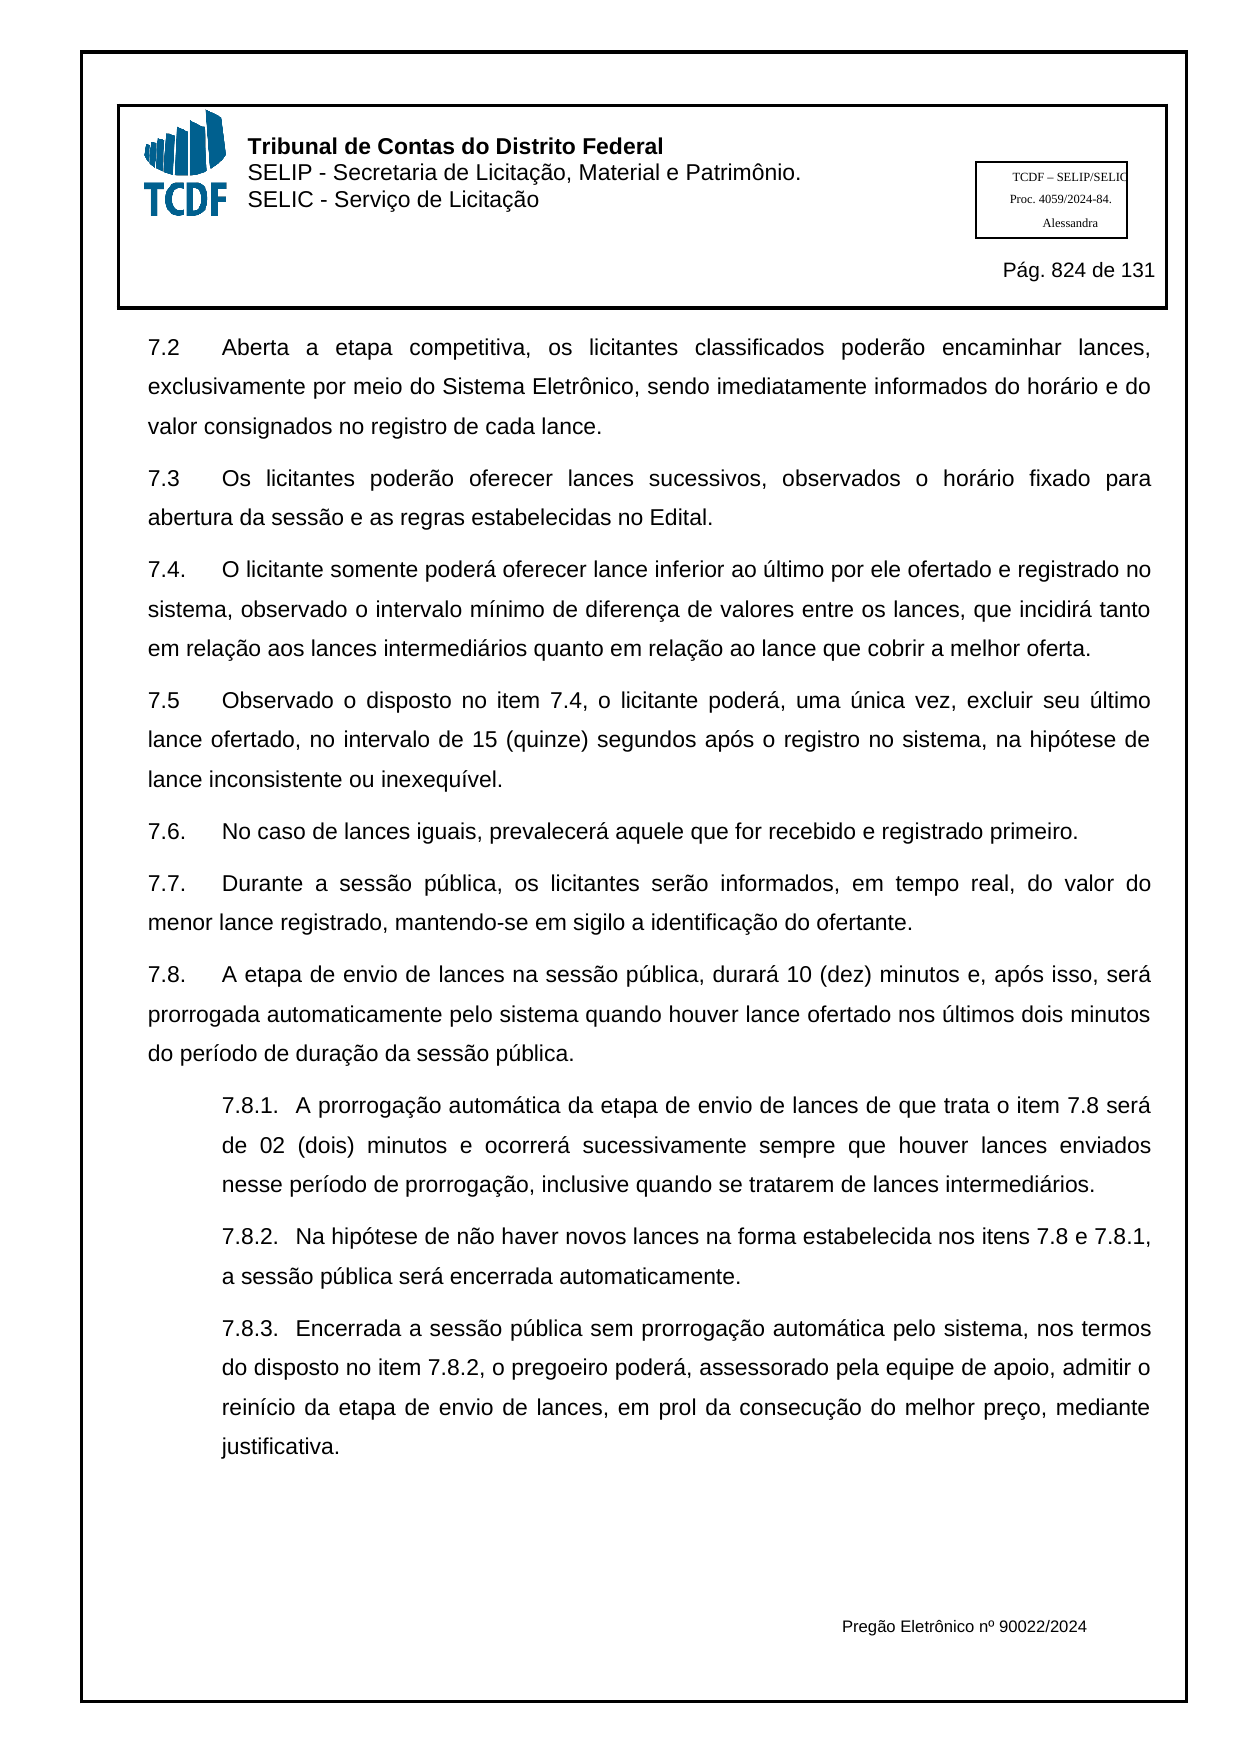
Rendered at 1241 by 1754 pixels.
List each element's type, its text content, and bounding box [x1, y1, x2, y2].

text 7.3 Os licitantes poderão oferecer lances sucessivos, observados o horário fixado para abertura da sessão e as regras estabelecidas no Edital. [148, 464, 1152, 530]
text 7.8.3. Encerrada a sessão pública sem prorrogação automática pelo sistema, nos termos do disposto no item 7.8.2, o pregoeiro poderá, assessorado pela equipe de apoio, admitir o reinício da etapa de envio de lances, em prol da consecução do melhor preço, mediante justificativa. [222, 1315, 1152, 1459]
text 7.8.2. Na hipótese de não haver novos lances na forma estabelecida nos itens 7.8 e 7.8.1, a sessão pública será encerrada automaticamente. [222, 1223, 1152, 1289]
picture [129, 107, 241, 218]
text 7.2 Aberta a etapa competitiva, os licitantes classificados poderão encaminhar lances, exclusivamente por meio do Sistema Eletrônico, sendo imediatamente informados do horário e do valor consignados no registro de cada lance. [148, 334, 1152, 439]
text 7.4. O licitante somente poderá oferecer lance inferior ao último por ele ofertado e registrado no sistema, observado o intervalo mínimo de diferença de valores entre os lances, que incidirá tanto em relação aos lances intermediários quanto em relação ao lance que cobrir a melhor oferta. [148, 556, 1152, 661]
text 7.7. Durante a sessão pública, os licitantes serão informados, em tempo real, do valor do menor lance registrado, mantendo-se em sigilo a identificação do ofertante. [148, 870, 1152, 936]
text 7.8. A etapa de envio de lances na sessão pública, durará 10 (dez) minutos e, após isso, será prorrogada automaticamente pelo sistema quando houver lance ofertado nos últimos dois minutos do período de duração da sessão pública. [148, 961, 1152, 1067]
text 7.8.1. A prorrogação automática da etapa de envio de lances de que trata o item 7.8 será de 02 (dois) minutos e ocorrerá sucessivamente sempre que houver lances enviados nesse período de prorrogação, inclusive quando se tratarem de lances intermediários. [222, 1092, 1152, 1198]
text 7.6. No caso de lances iguais, prevalecerá aquele que for recebido e registrado primeiro. [148, 818, 1152, 844]
text 7.5 Observado o disposto no item 7.4, o licitante poderá, uma única vez, excluir seu último lance ofertado, no intervalo de 15 (quinze) segundos após o registro no sistema, na hipótese de lance inconsistente ou inexequível. [148, 687, 1152, 792]
